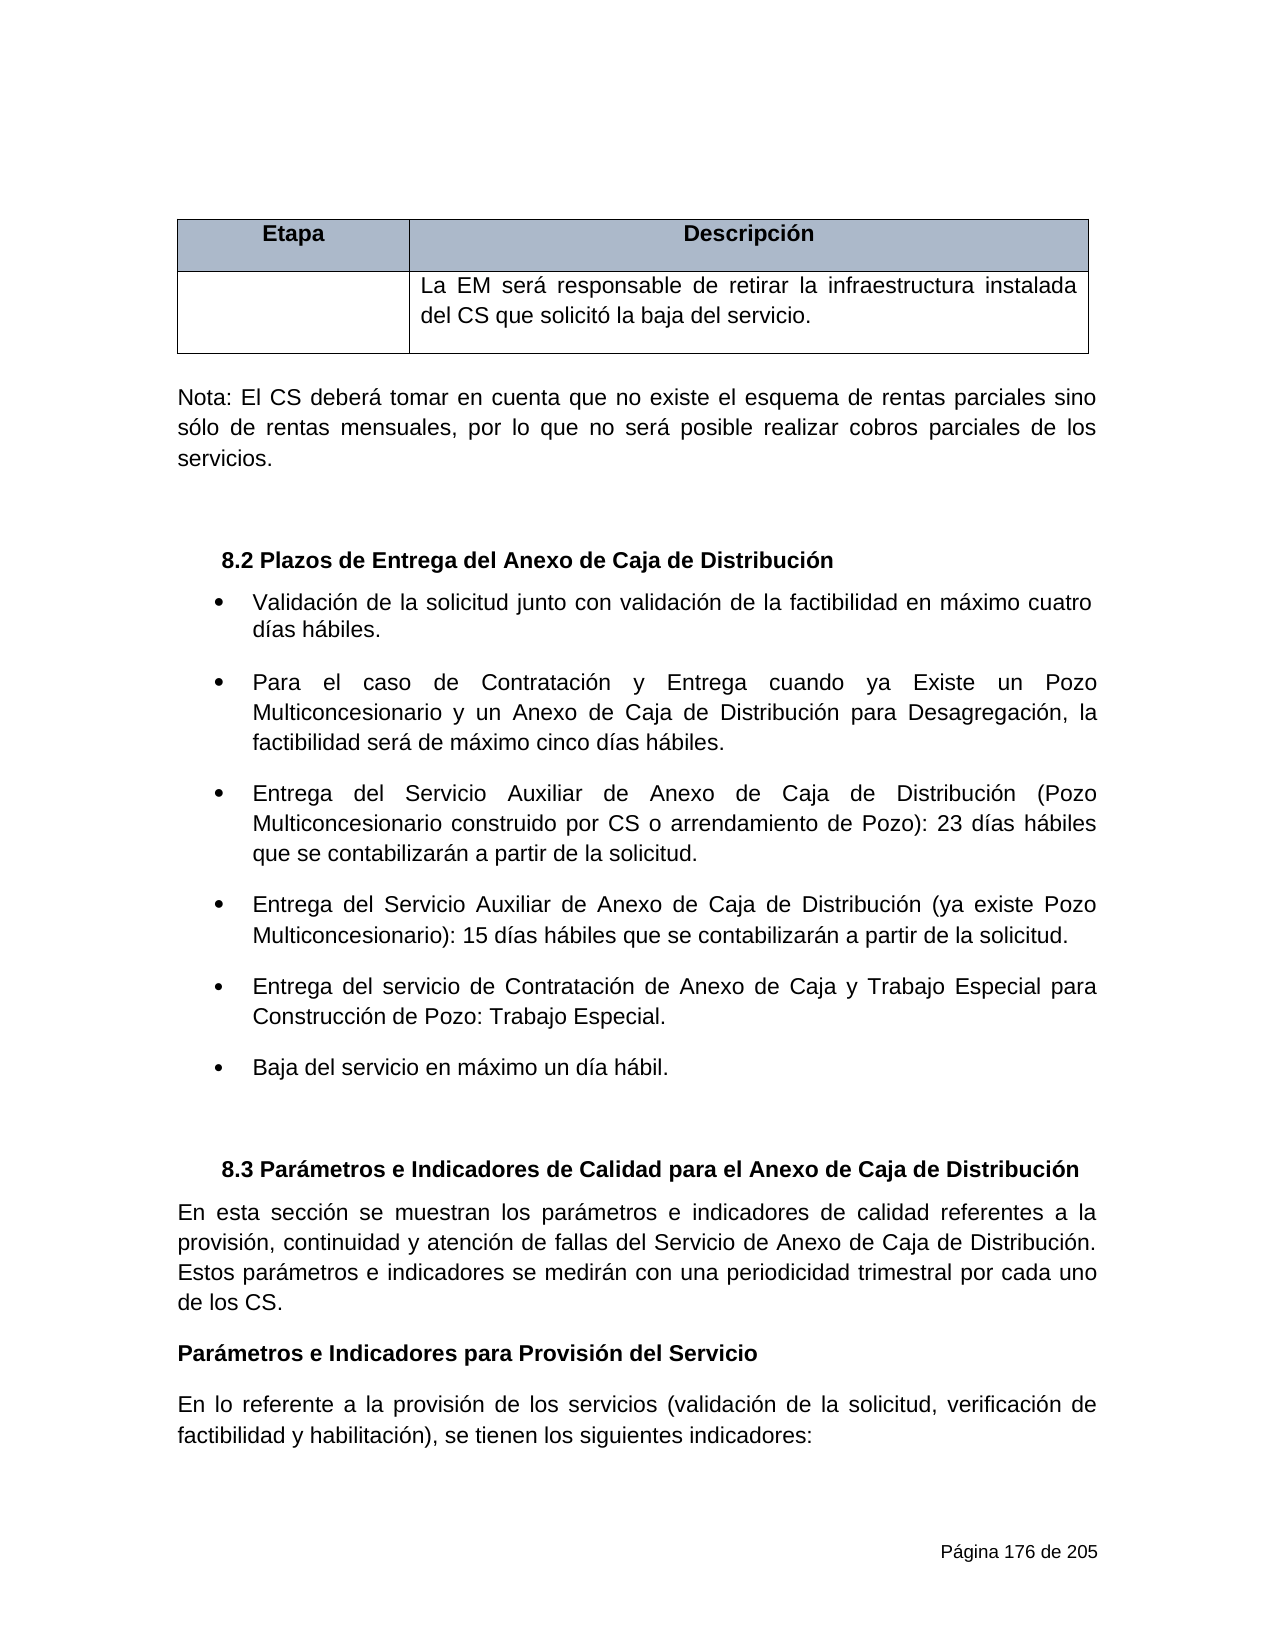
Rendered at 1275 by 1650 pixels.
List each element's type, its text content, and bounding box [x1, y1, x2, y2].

subtitle 8.2 Plazos de Entrega del Anexo de Caja de Distribución [221, 547, 1098, 573]
list Entrega del servicio de Contratación de Anexo de Caja y Trabajo Especial para Construcción de Pozo: Trabajo Especial. [215, 973, 1098, 1029]
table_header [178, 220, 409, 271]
list Entrega del Servicio Auxiliar de Anexo de Caja de Distribución (ya existe Pozo Multiconcesionario): 15 días hábiles que se contabilizarán a partir de la solicitud. [215, 891, 1098, 948]
list Validación de la solicitud junto con validación de la factibilidad en máximo cuatro días hábiles. [215, 589, 1092, 642]
text En esta sección se muestran los parámetros e indicadores de calidad referentes a la provisión, continuidad y atención de fallas del Servicio de Anexo de Caja de Distribución. Estos parámetros e indicadores se medirán con una periodicidad trimestral por cada uno de los CS. [177, 1199, 1098, 1316]
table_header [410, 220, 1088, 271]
subtitle 8.3 Parámetros e Indicadores de Calidad para el Anexo de Caja de Distribución [221, 1156, 1098, 1182]
text Parámetros e Indicadores para Provisión del Servicio [177, 1340, 1098, 1367]
text Nota: El CS deberá tomar en cuenta que no existe el esquema de rentas parciales sino sólo de rentas mensuales, por lo que no será posible realizar cobros parciales de los servicios. [177, 384, 1098, 471]
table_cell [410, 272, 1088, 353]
list Entrega del Servicio Auxiliar de Anexo de Caja de Distribución (Pozo Multiconcesionario construido por CS o arrendamiento de Pozo): 23 días hábiles que se contabilizarán a partir de la solicitud. [215, 780, 1098, 867]
list Para el caso de Contratación y Entrega cuando ya Existe un Pozo Multiconcesionario y un Anexo de Caja de Distribución para Desagregación, la factibilidad será de máximo cinco días hábiles. [215, 668, 1098, 755]
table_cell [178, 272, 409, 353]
list Baja del servicio en máximo un día hábil. [215, 1054, 1098, 1080]
text En lo referente a la provisión de los servicios (validación de la solicitud, verificación de factibilidad y habilitación), se tienen los siguientes indicadores: [177, 1391, 1098, 1448]
